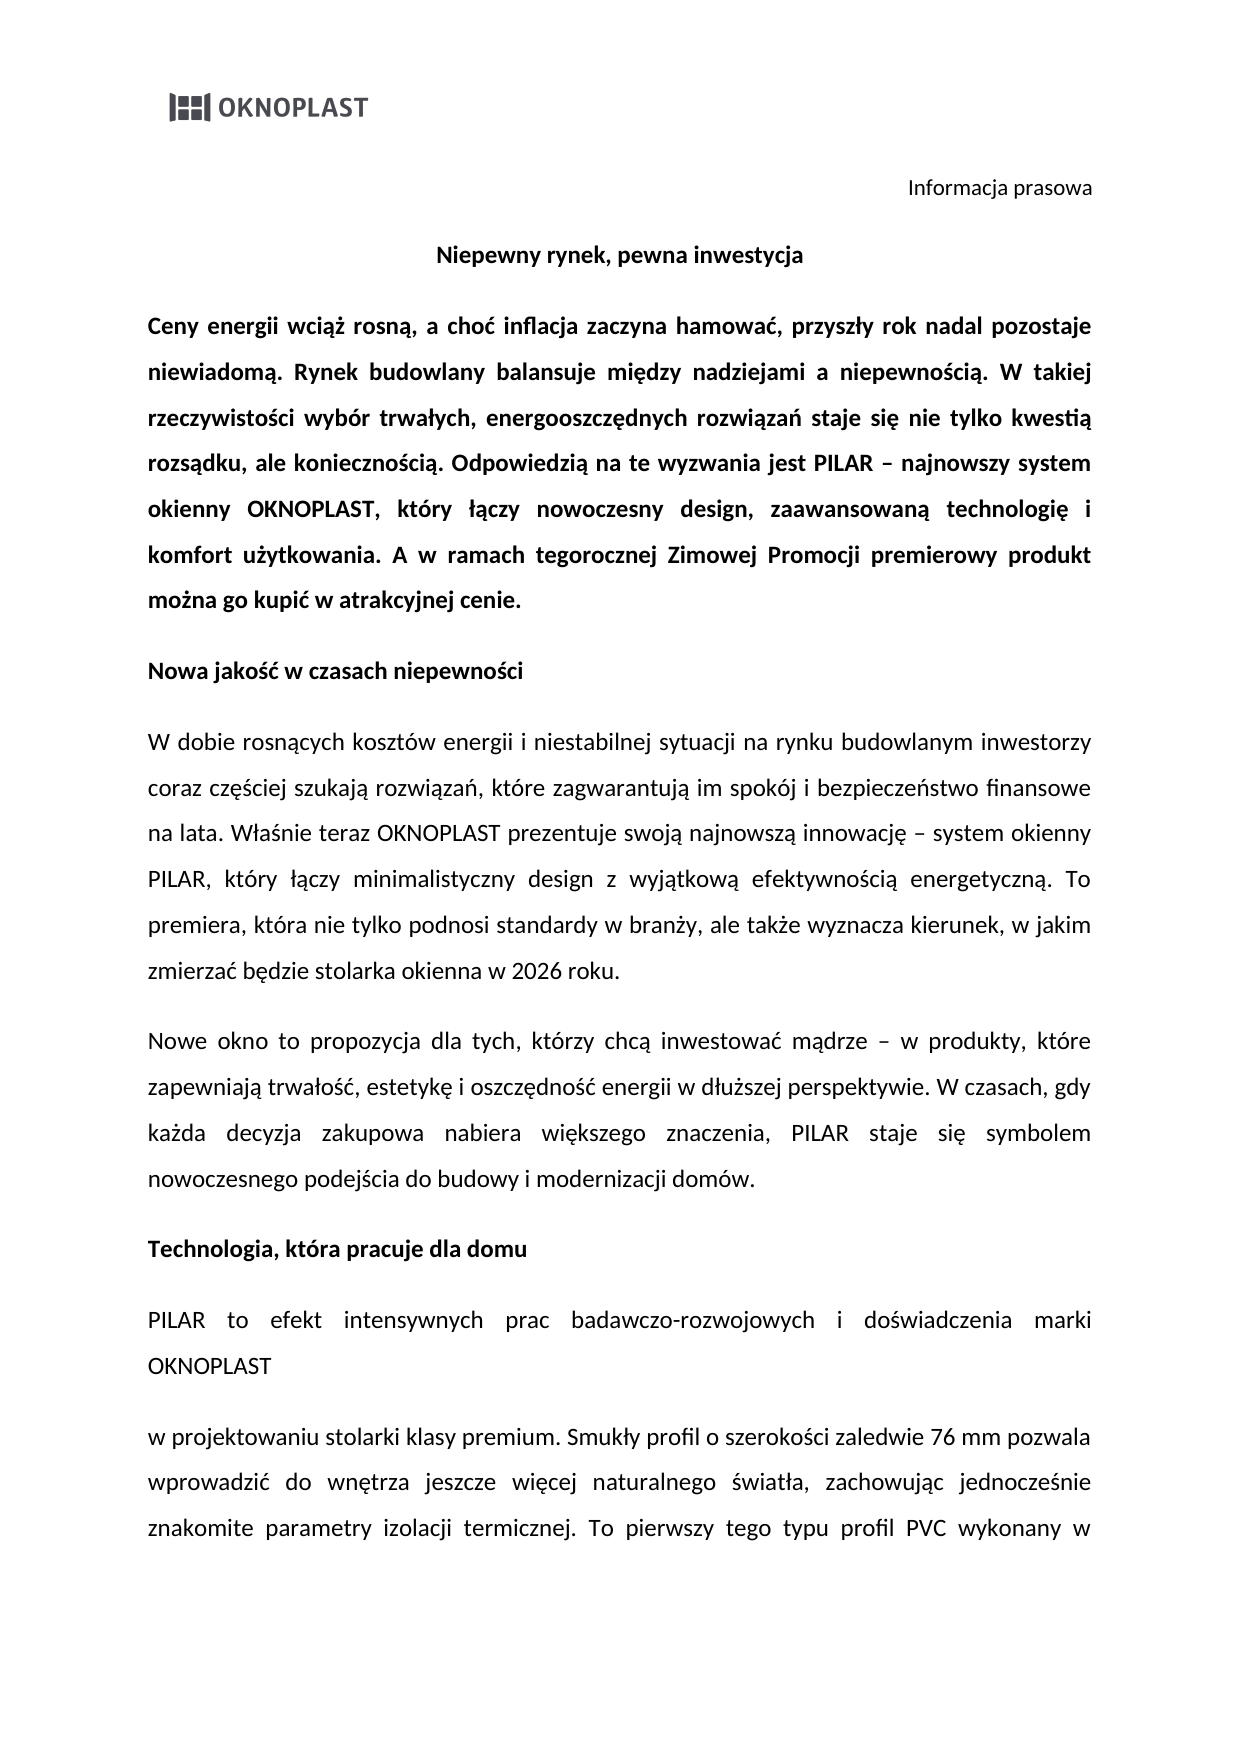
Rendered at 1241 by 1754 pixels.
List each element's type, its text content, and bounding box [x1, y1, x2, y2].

text PILAR to efekt intensywnych prac badawczo-rozwojowych i doświadczenia marki OKNOPLAST [148, 1304, 1093, 1380]
text Technologia, która pracuje dla domu [148, 1233, 1093, 1264]
text W dobie rosnących kosztów energii i niestabilnej sytuacji na rynku budowlanym inwestorzy coraz częściej szukają rozwiązań, które zagwarantują im spokój i bezpieczeństwo finansowe na lata. Właśnie teraz OKNOPLAST prezentuje swoją najnowszą innowację – system okienny PILAR, który łączy minimalistyczny design z wyjątkową efektywnością energetyczną. To premiera, która nie tylko podnosi standardy w branży, ale także wyznacza kierunek, w jakim zmierzać będzie stolarka okienna w 2026 roku. [148, 726, 1093, 985]
text Nowe okno to propozycja dla tych, którzy chcą inwestować mądrze – w produkty, które zapewniają trwałość, estetykę i oszczędność energii w dłuższej perspektywie. W czasach, gdy każda decyzja zakupowa nabiera większego znaczenia, PILAR staje się symbolem nowoczesnego podejścia do budowy i modernizacji domów. [148, 1026, 1093, 1193]
picture [147, 73, 388, 139]
text Informacja prasowa [148, 173, 1093, 201]
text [148, 1421, 1093, 1543]
text Ceny energii wciąż rosną, a choć inflacja zaczyna hamować, przyszły rok nadal pozostaje niewiadomą. Rynek budowlany balansuje między nadziejami a niepewnością. W takiej rzeczywistości wybór trwałych, energooszczędnych rozwiązań staje się nie tylko kwestią rozsądku, ale koniecznością. Odpowiedzią na te wyzwania jest PILAR – najnowszy system okienny OKNOPLAST, który łączy nowoczesny design, zaawansowaną technologię i komfort użytkowania. A w ramach tegorocznej Zimowej Promocji premierowy produkt można go kupić w atrakcyjnej cenie. [148, 310, 1093, 615]
text Niepewny rynek, pewna inwestycja [148, 239, 1093, 270]
text Nowa jakość w czasach niepewności [148, 655, 1093, 686]
